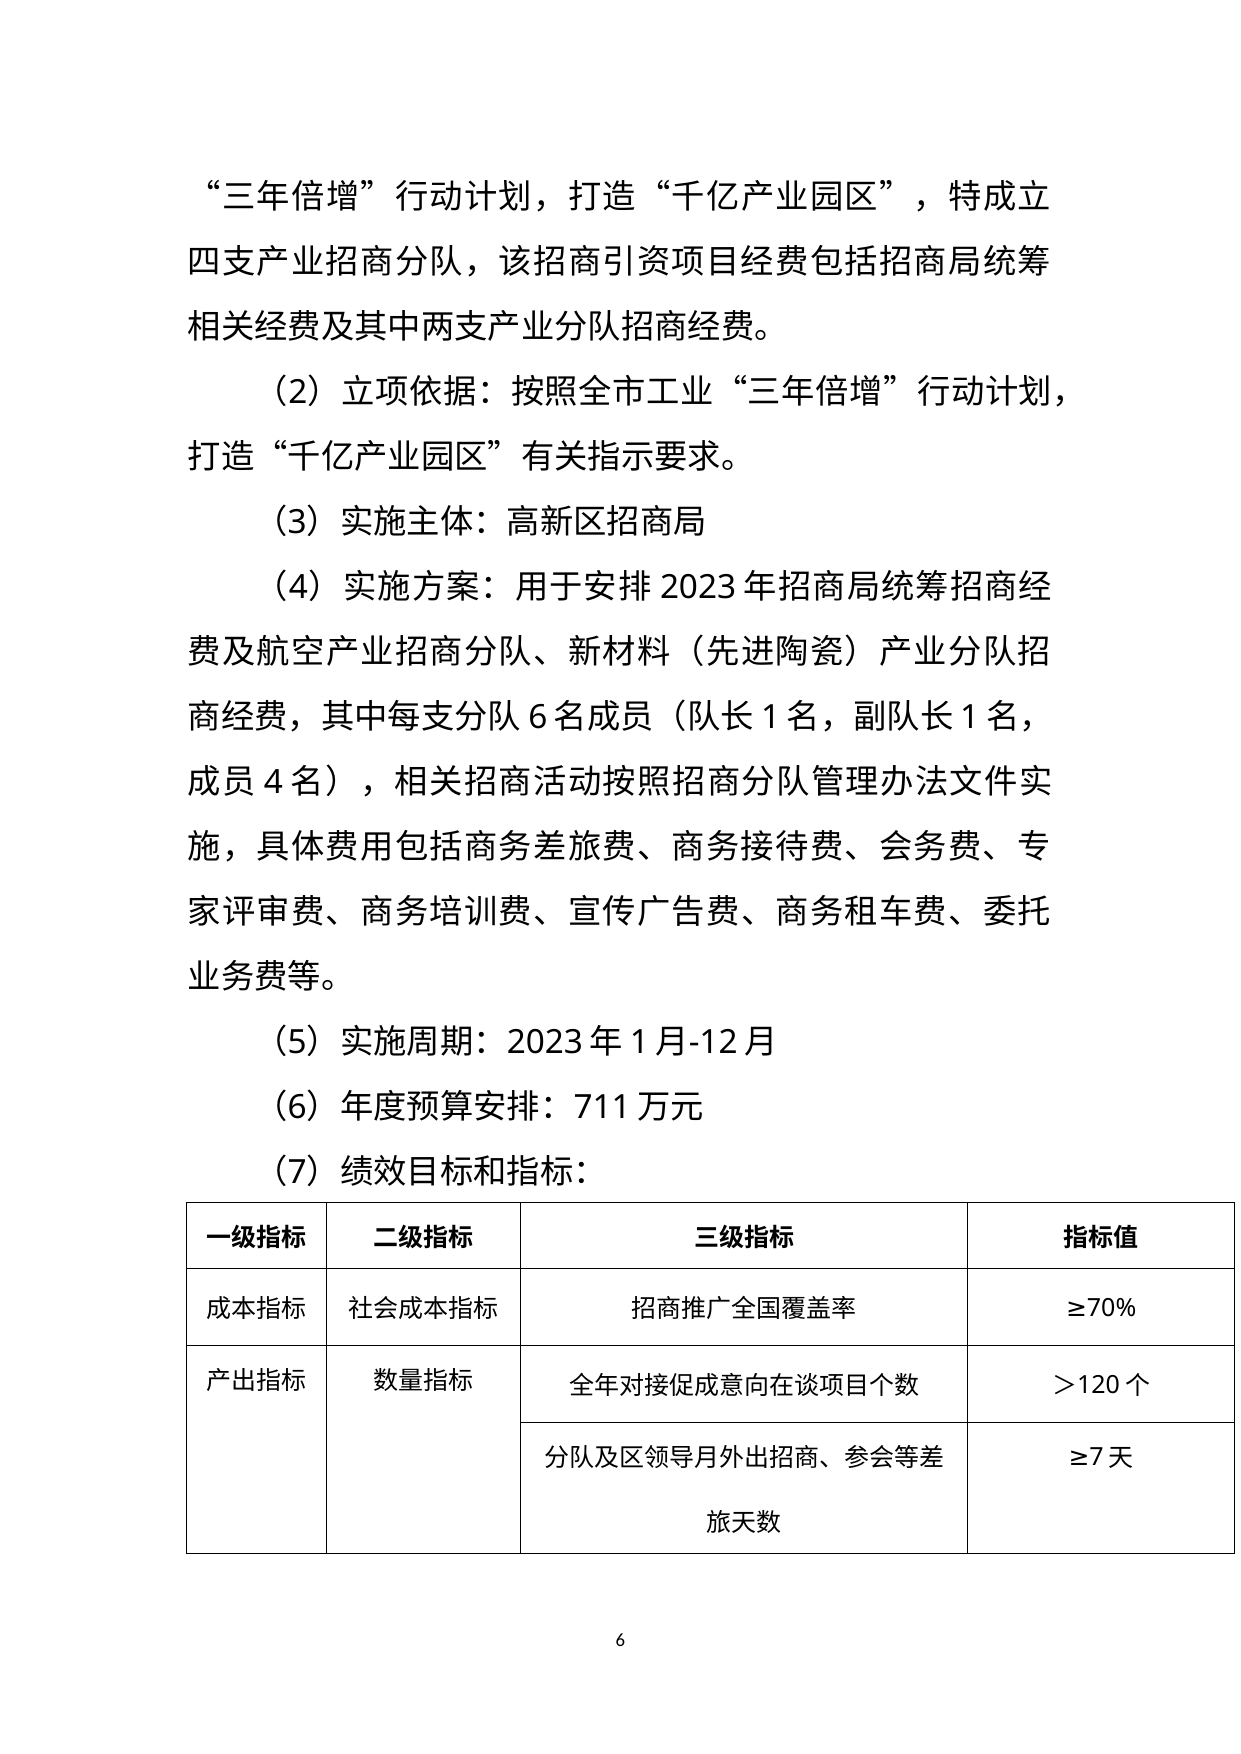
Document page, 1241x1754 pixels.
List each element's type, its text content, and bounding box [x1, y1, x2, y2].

table_cell 成本指标 [187, 1269, 326, 1345]
text （5）实施周期：2023年1月-12月 [187, 1007, 1053, 1072]
table_cell ≥70% [968, 1269, 1234, 1345]
text （7）绩效目标和指标： [187, 1137, 1053, 1202]
text （2）立项依据：按照全市工业“三年倍增”行动计划，打造“千亿产业园区”有关指示要求。 [187, 357, 1053, 487]
table_header 三级指标 [521, 1203, 967, 1268]
table_cell 全年对接促成意向在谈项目个数 [521, 1346, 967, 1422]
table_header 二级指标 [327, 1203, 520, 1268]
table_cell 数量指标 [327, 1346, 520, 1553]
text （3）实施主体：高新区招商局 [187, 487, 1053, 552]
text （6）年度预算安排：711万元 [187, 1072, 1053, 1137]
table_cell 招商推广全国覆盖率 [521, 1269, 967, 1345]
table_cell 产出指标 [187, 1346, 326, 1553]
table_header 指标值 [968, 1203, 1234, 1268]
table_header 一级指标 [187, 1203, 326, 1268]
table_cell ＞120个 [968, 1346, 1234, 1422]
table_cell 社会成本指标 [327, 1269, 520, 1345]
text （4）实施方案：用于安排2023年招商局统筹招商经费及航空产业招商分队、新材料（先进陶瓷）产业分队招商经费，其中每支分队6名成员（队长1名，副队长1名，成员4名），相关招商活动按照招商分队管理办法文件实施，具体费用包括商务差旅费、商务接待费、会务费、专家评审费、商务培训费、宣传广告费、商务租车费、委托业务费等。 [187, 552, 1053, 1007]
table_cell 分队及区领导月外出招商、参会等差旅天数 [521, 1423, 967, 1553]
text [187, 162, 1053, 357]
table_cell ≥7天 [968, 1423, 1234, 1553]
